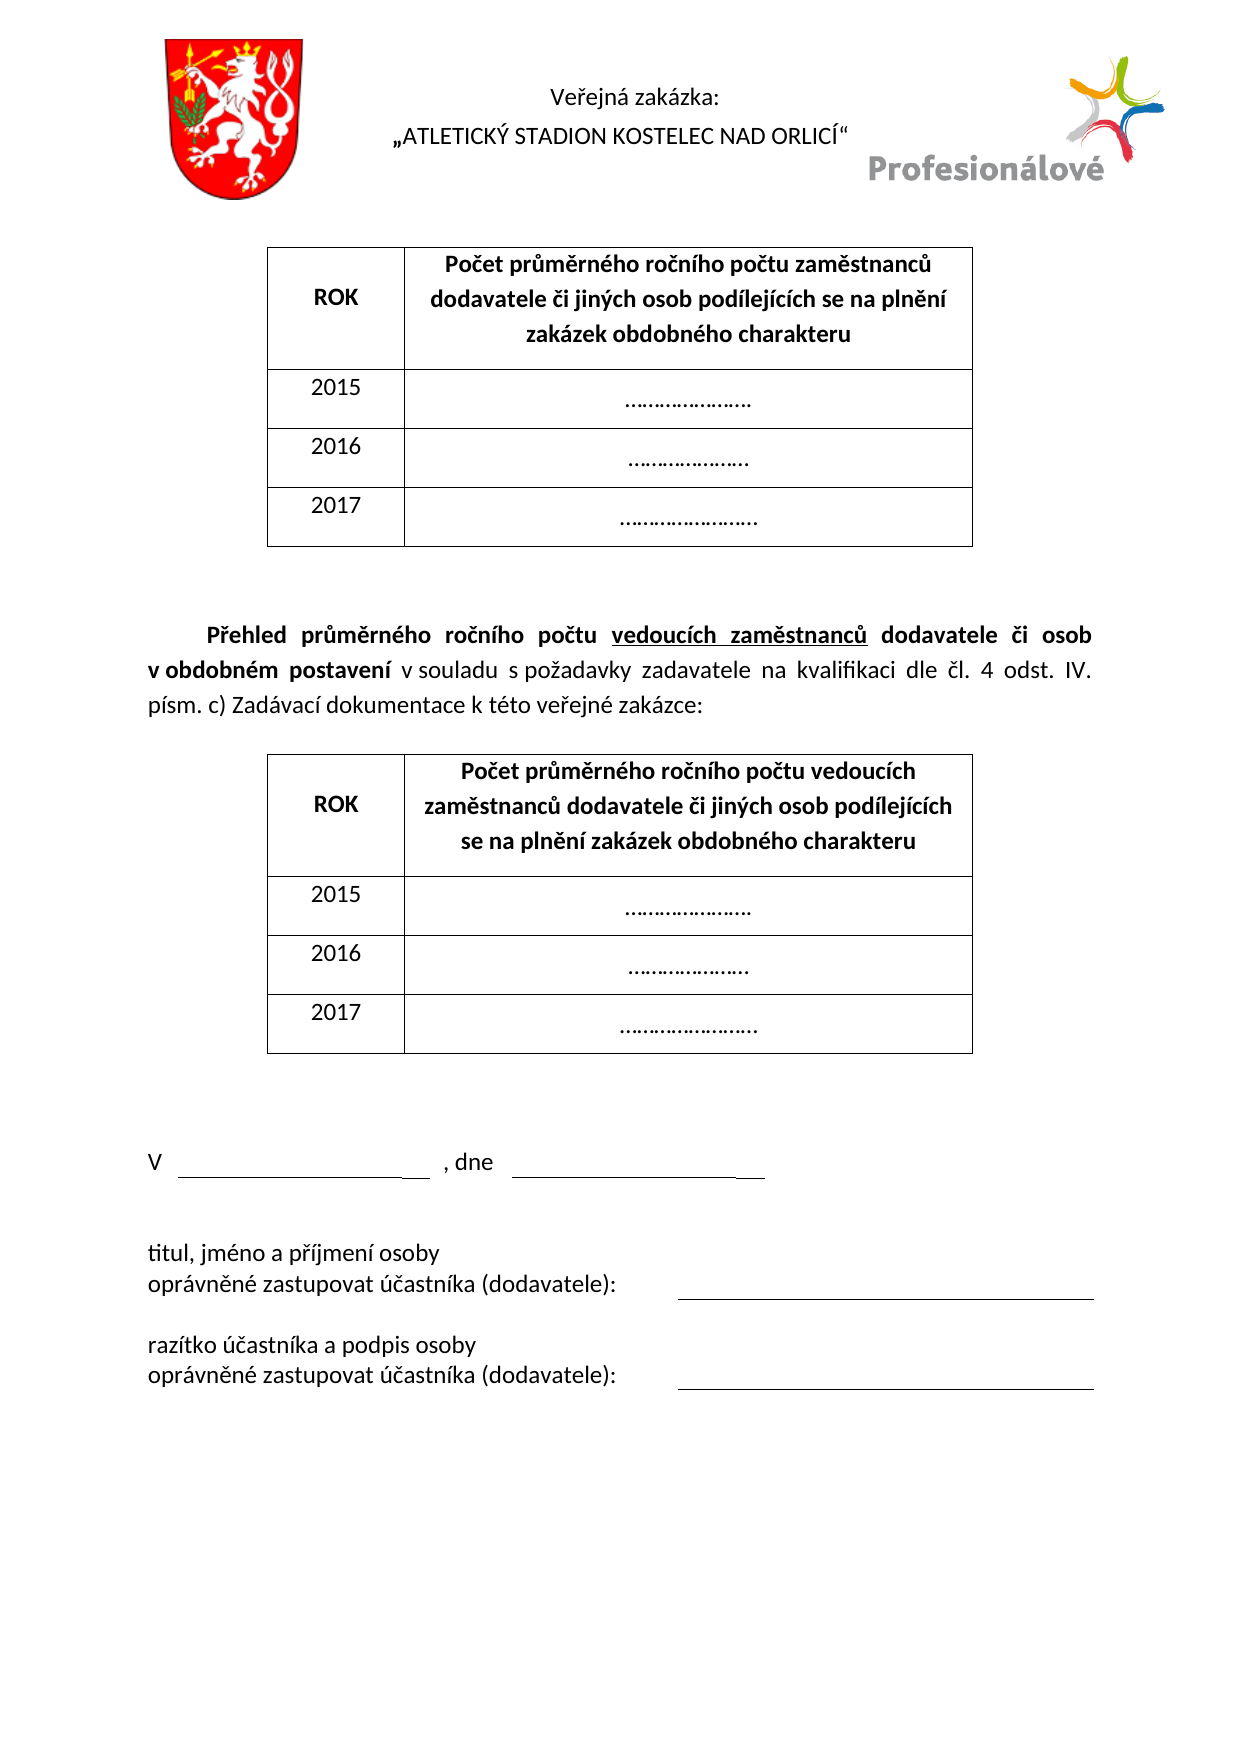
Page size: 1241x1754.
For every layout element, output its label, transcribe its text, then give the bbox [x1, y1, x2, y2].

table_cell 2017 [268, 488, 404, 546]
text oprávněné zastupovat účastníka (dodavatele): [148, 1268, 1093, 1298]
table_cell 2017 [268, 995, 404, 1053]
table_cell ………………… [405, 936, 972, 994]
table_cell ………………… [405, 429, 972, 487]
table_header Počet průměrného ročního počtu vedoucích zaměstnanců dodavatele či jiných osob podílejících se na plnění zakázek obdobného charakteru [405, 755, 972, 876]
table_cell 2015 [268, 877, 404, 935]
text titul, jméno a příjmení osoby [148, 1237, 1093, 1268]
table_header Počet průměrného ročního počtu zaměstnanců dodavatele či jiných osob podílejících se na plnění zakázek obdobného charakteru [405, 248, 972, 369]
table_cell …………………… [405, 488, 972, 546]
table_cell …………………… [405, 995, 972, 1053]
picture [846, 39, 1181, 207]
table_cell 2016 [268, 936, 404, 994]
table_cell …………………. [405, 877, 972, 935]
text razítko účastníka a podpis osoby [148, 1329, 1093, 1359]
table_header ROK [268, 755, 404, 876]
table_header ROK [268, 248, 404, 369]
picture [164, 39, 304, 200]
table_cell 2016 [268, 429, 404, 487]
text V , dne [148, 1146, 1093, 1176]
text oprávněné zastupovat účastníka (dodavatele): [148, 1359, 1093, 1390]
text Přehled průměrného ročního počtu vedoucích zaměstnanců dodavatele či osob v obdobném postavení v souladu s požadavky zadavatele na kvalifikaci dle čl. 4 odst. IV. písm. c) Zadávací dokumentace k této veřejné zakázce: [148, 619, 1093, 719]
table_cell …………………. [405, 370, 972, 428]
table_cell 2015 [268, 370, 404, 428]
